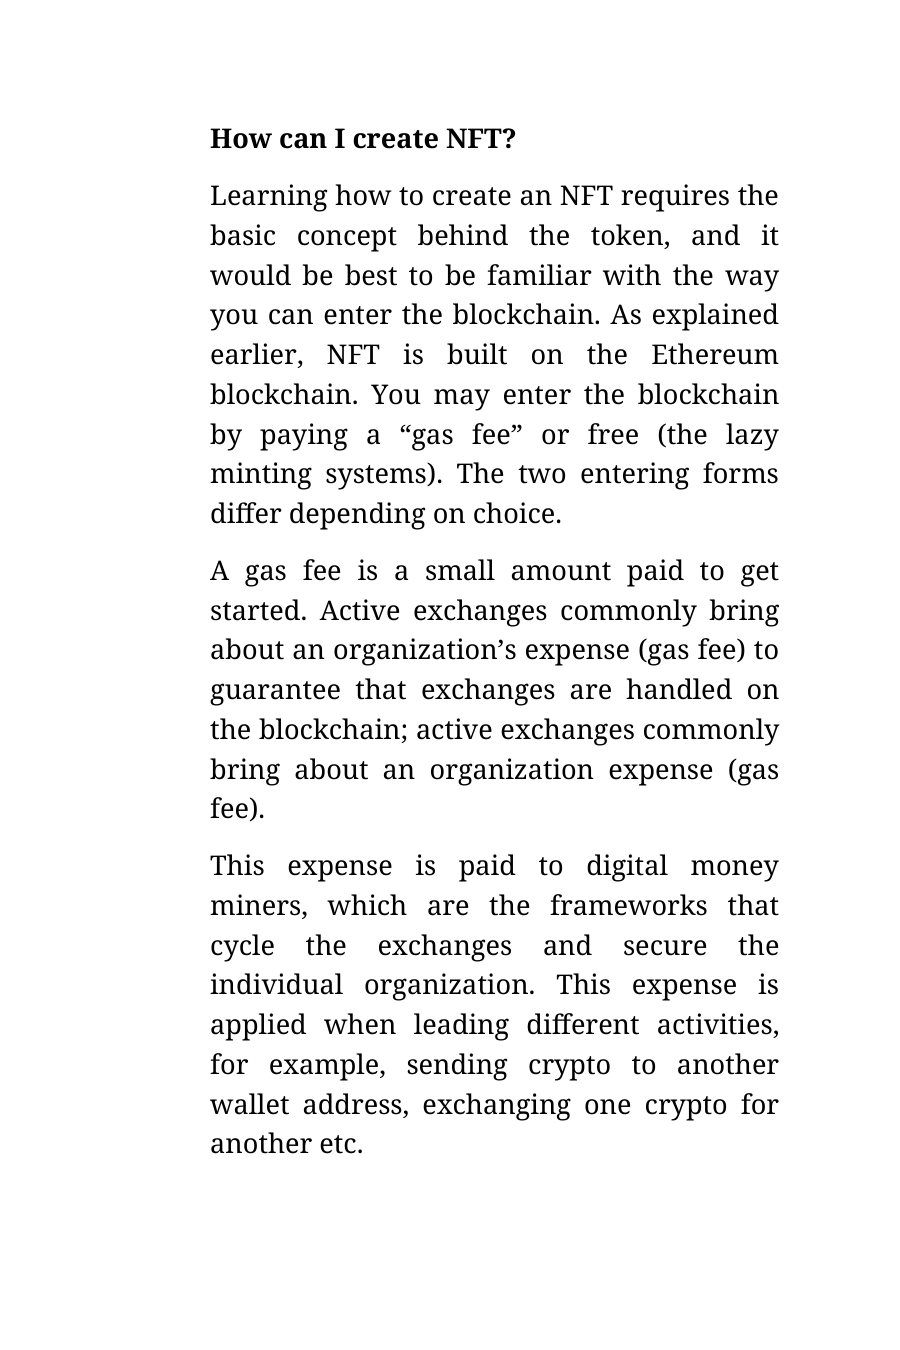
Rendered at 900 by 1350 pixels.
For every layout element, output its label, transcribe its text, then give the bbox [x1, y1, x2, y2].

text Learning how to create an NFT requires the basic concept behind the token, and it would be best to be familiar with the way you can enter the blockchain. As explained earlier, NFT is built on the Ethereum blockchain. You may enter the blockchain by paying a “gas fee” or free (the lazy minting systems). The two entering forms differ depending on choice. [210, 176, 780, 532]
text A gas fee is a small amount paid to get started. Active exchanges commonly bring about an organization’s expense (gas fee) to guarantee that exchanges are handled on the blockchain; active exchanges commonly bring about an organization expense (gas fee). [210, 551, 780, 827]
text How can I create NFT? [210, 120, 780, 157]
text This expense is paid to digital money miners, which are the frameworks that cycle the exchanges and secure the individual organization. This expense is applied when leading different activities, for example, sending crypto to another wallet address, exchanging one crypto for another etc. [210, 846, 780, 1162]
